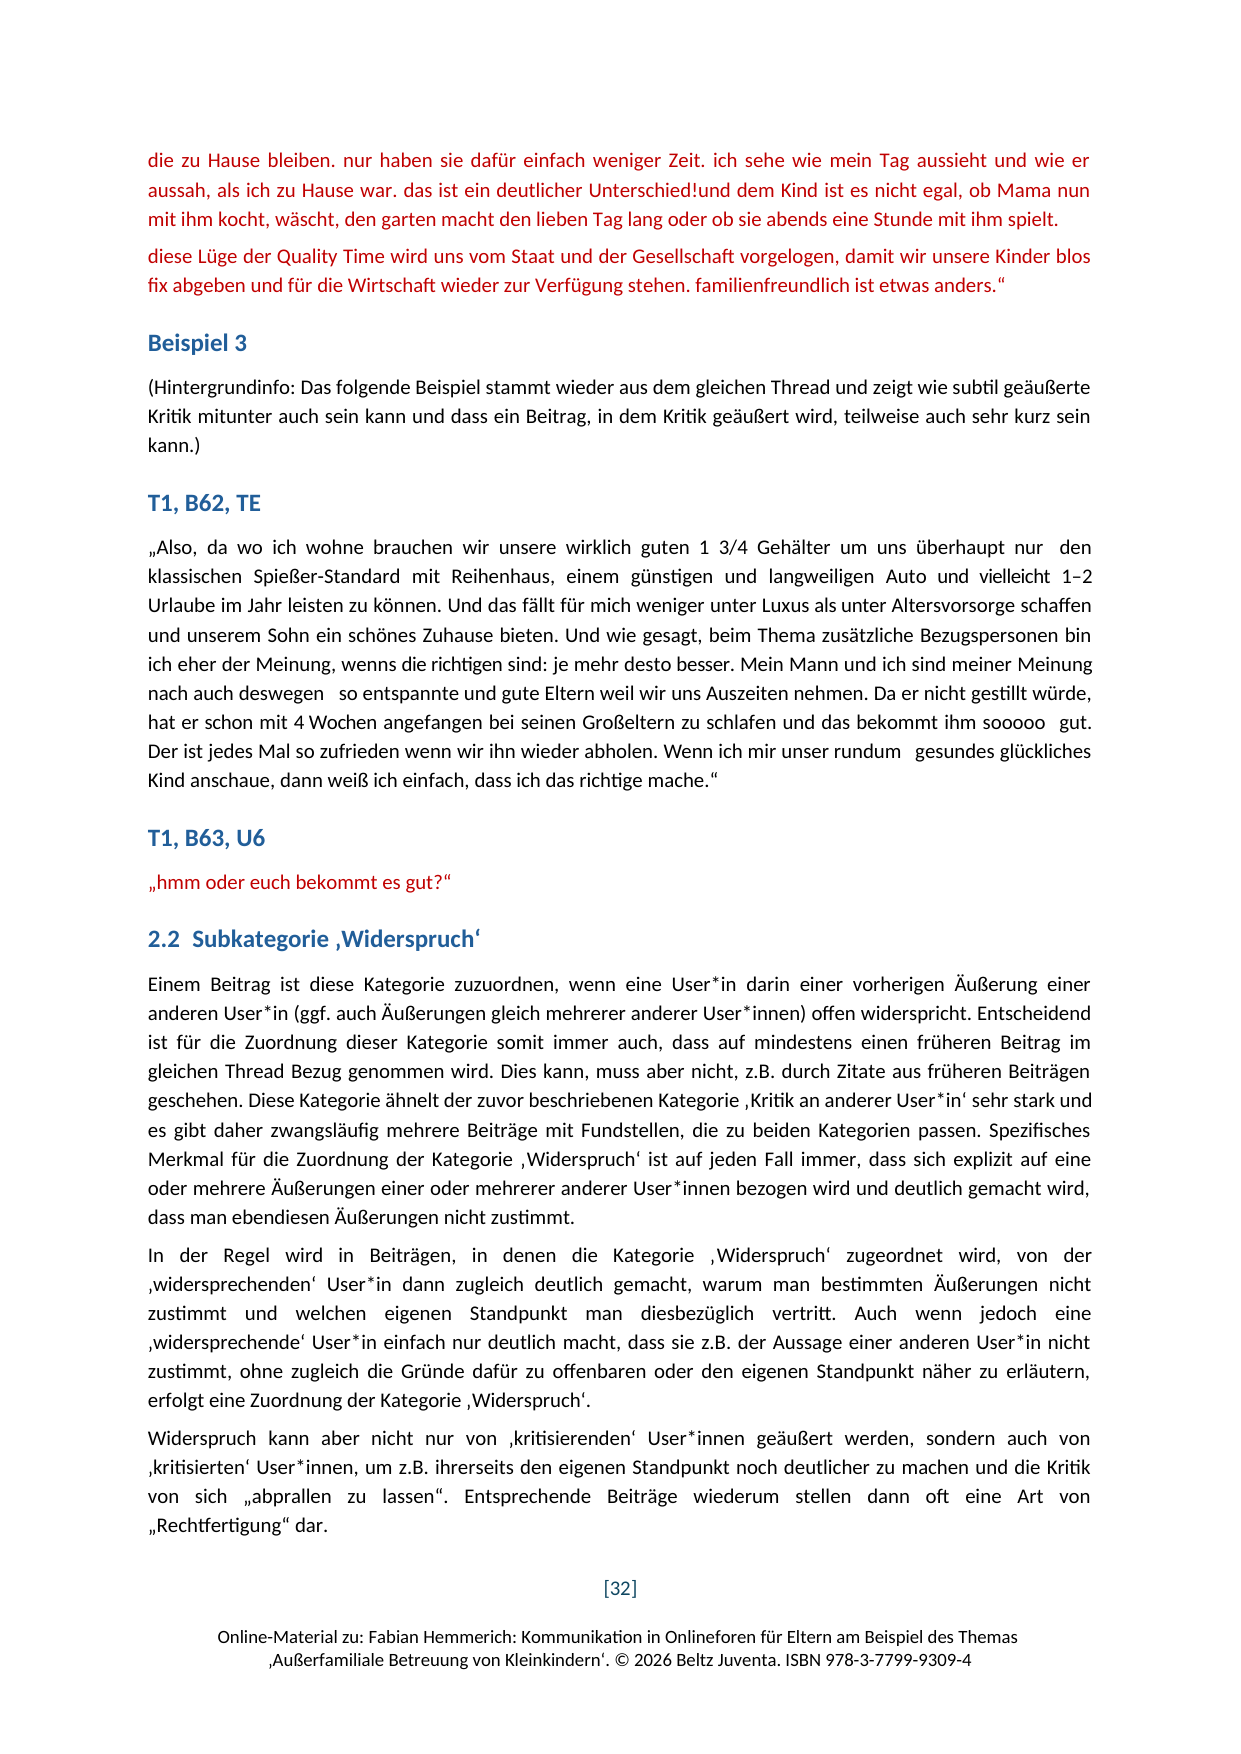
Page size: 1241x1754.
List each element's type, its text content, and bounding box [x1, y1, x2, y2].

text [148, 148, 1092, 231]
text diese Lüge der Quality Time wird uns vom Staat und der Gesellschaft vorgelogen, damit wir unsere Kinder blos fix abgeben und für die Wirtschaft wieder zur Verfügung stehen. familienfreundlich ist etwas anders.“ [148, 243, 1092, 298]
subtitle Beispiel 3 [148, 327, 1092, 357]
text (Hintergrundinfo: Das folgende Beispiel stammt wieder aus dem gleichen Thread und zeigt wie subtil geäußerte Kritik mitunter auch sein kann und dass ein Beitrag, in dem Kritik geäußert wird, teilweise auch sehr kurz sein kann.) [148, 374, 1092, 458]
text In der Regel wird in Beiträgen, in denen die Kategorie ‚Widerspruch‘ zugeordnet wird, von der ‚widersprechenden‘ User*in dann zugleich deutlich gemacht, warum man bestimmten Äußerungen nicht zustimmt und welchen eigenen Standpunkt man diesbezüglich vertritt. Auch wenn jedoch eine ‚widersprechende‘ User*in einfach nur deutlich macht, dass sie z.B. der Aussage einer anderen User*in nicht zustimmt, ohne zugleich die Gründe dafür zu offenbaren oder den eigenen Standpunkt näher zu erläutern, erfolgt eine Zuordnung der Kategorie ‚Widerspruch‘. [148, 1242, 1092, 1413]
subtitle 2.2 Subkategorie ‚Widerspruch‘ [148, 923, 1092, 954]
text Widerspruch kann aber nicht nur von ‚kritisierenden‘ User*innen geäußert werden, sondern auch von ‚kritisierten‘ User*innen, um z.B. ihrerseits den eigenen Standpunkt noch deutlicher zu machen und die Kritik von sich „abprallen zu lassen“. Entsprechende Beiträge wiederum stellen dann oft eine Art von „Rechtfertigung“ dar. [148, 1425, 1092, 1538]
subtitle T1, B62, TE [148, 487, 1092, 517]
text „Also, da wo ich wohne brauchen wir unsere wirklich guten 1 3/4 Gehälter um uns überhaupt nur den klassischen Spießer-Standard mit Reihenhaus, einem günstigen und langweiligen Auto und vielleicht 1–2 Urlaube im Jahr leisten zu können. Und das fällt für mich weniger unter Luxus als unter Altersvorsorge schaffen und unserem Sohn ein schönes Zuhause bieten. Und wie gesagt, beim Thema zusätzliche Bezugspersonen bin ich eher der Meinung, wenns die richtigen sind: je mehr desto besser. Mein Mann und ich sind meiner Meinung nach auch deswegen so entspannte und gute Eltern weil wir uns Auszeiten nehmen. Da er nicht gestillt würde, hat er schon mit 4 Wochen angefangen bei seinen Großeltern zu schlafen und das bekommt ihm sooooo gut. Der ist jedes Mal so zufrieden wenn wir ihn wieder abholen. Wenn ich mir unser rundum gesundes glückliches Kind anschaue, dann weiß ich einfach, dass ich das richtige mache.“ [148, 534, 1092, 793]
text „hmm oder euch bekommt es gut?“ [148, 869, 1092, 895]
text Einem Beitrag ist diese Kategorie zuzuordnen, wenn eine User*in darin einer vorherigen Äußerung einer anderen User*in (ggf. auch Äußerungen gleich mehrerer anderer User*innen) offen widerspricht. Entscheidend ist für die Zuordnung dieser Kategorie somit immer auch, dass auf mindestens einen früheren Beitrag im gleichen Thread Bezug genommen wird. Dies kann, muss aber nicht, z.B. durch Zitate aus früheren Beiträgen geschehen. Diese Kategorie ähnelt der zuvor beschriebenen Kategorie ‚Kritik an anderer User*in‘ sehr stark und es gibt daher zwangsläufig mehrere Beiträge mit Fundstellen, die zu beiden Kategorien passen. Spezifisches Merkmal für die Zuordnung der Kategorie ‚Widerspruch‘ ist auf jeden Fall immer, dass sich explizit auf eine oder mehrere Äußerungen einer oder mehrerer anderer User*innen bezogen wird und deutlich gemacht wird, dass man ebendiesen Äußerungen nicht zustimmt. [148, 971, 1092, 1230]
subtitle T1, B63, U6 [148, 822, 1092, 852]
